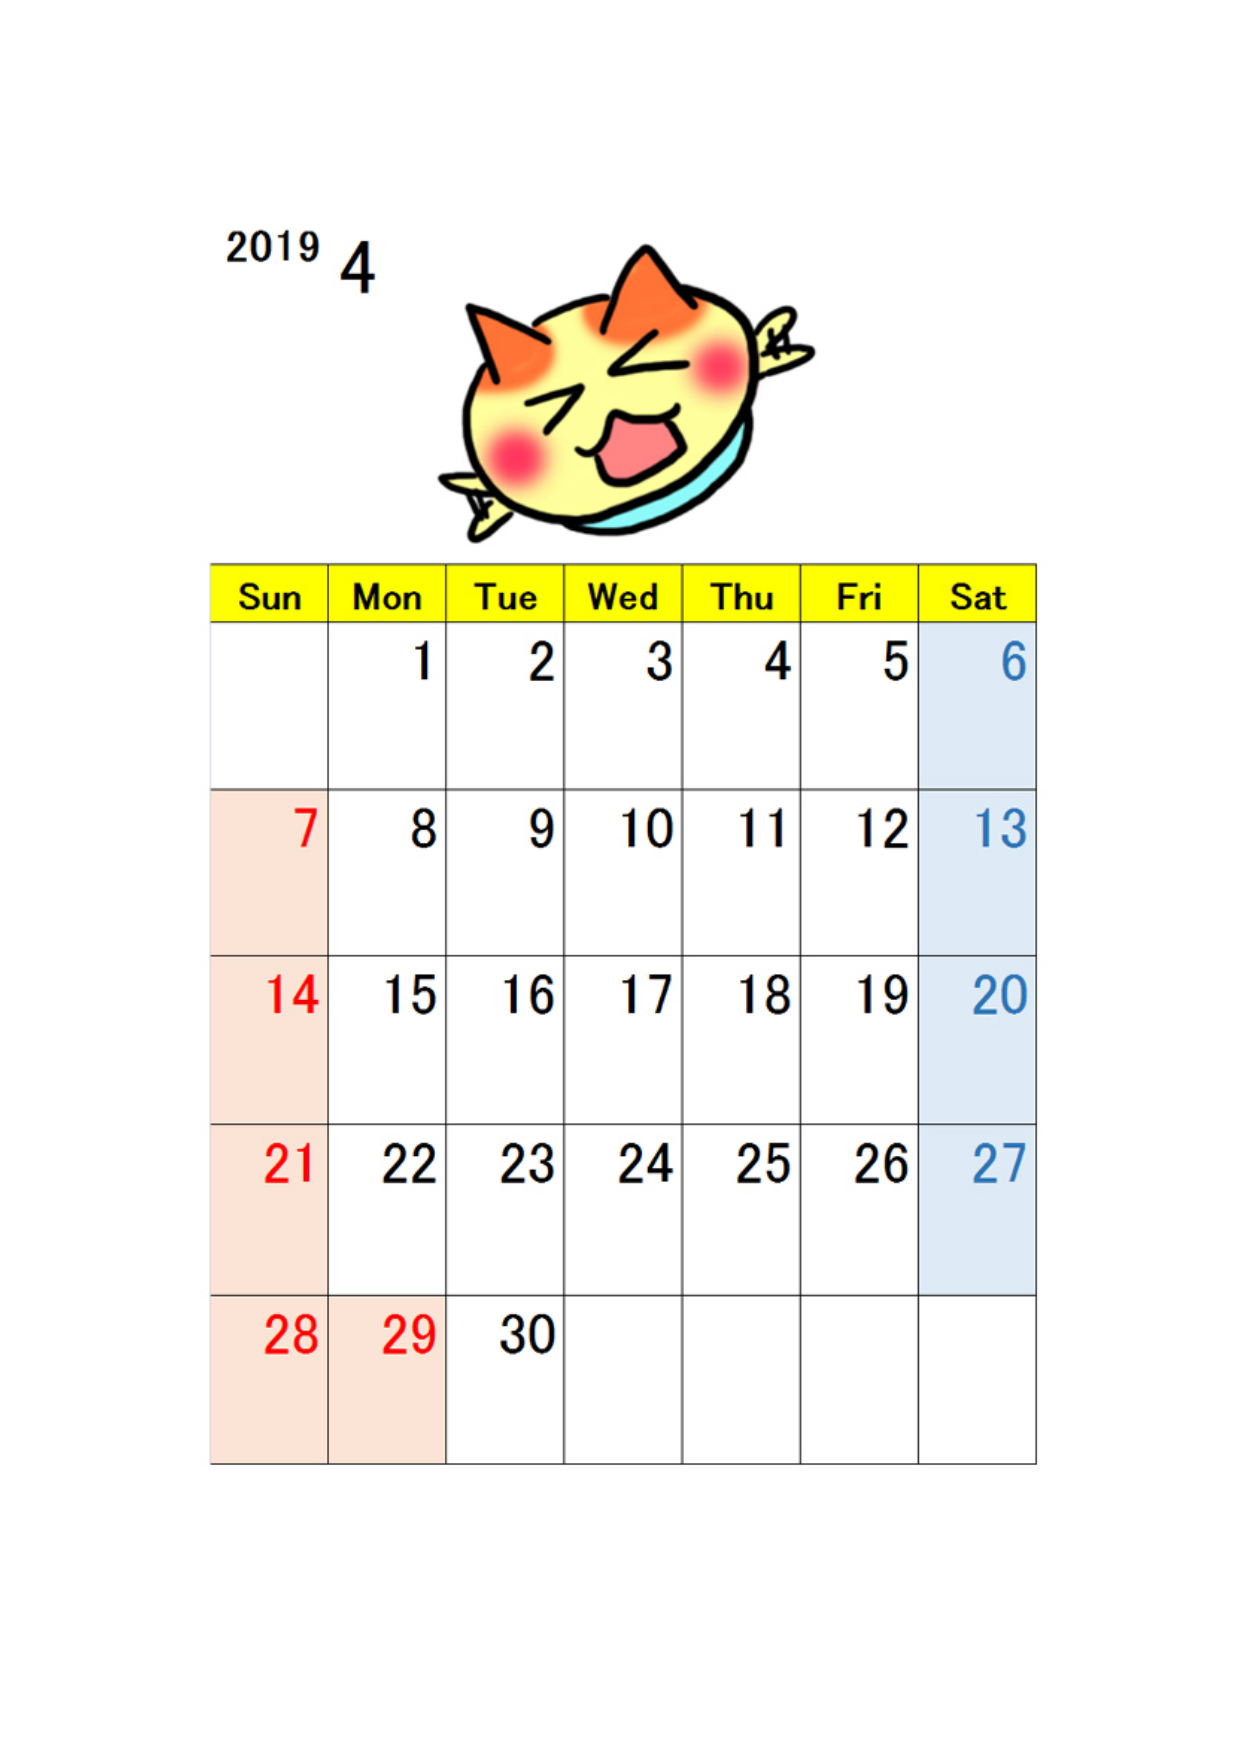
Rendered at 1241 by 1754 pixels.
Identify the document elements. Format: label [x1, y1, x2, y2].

picture [177, 216, 1063, 1471]
